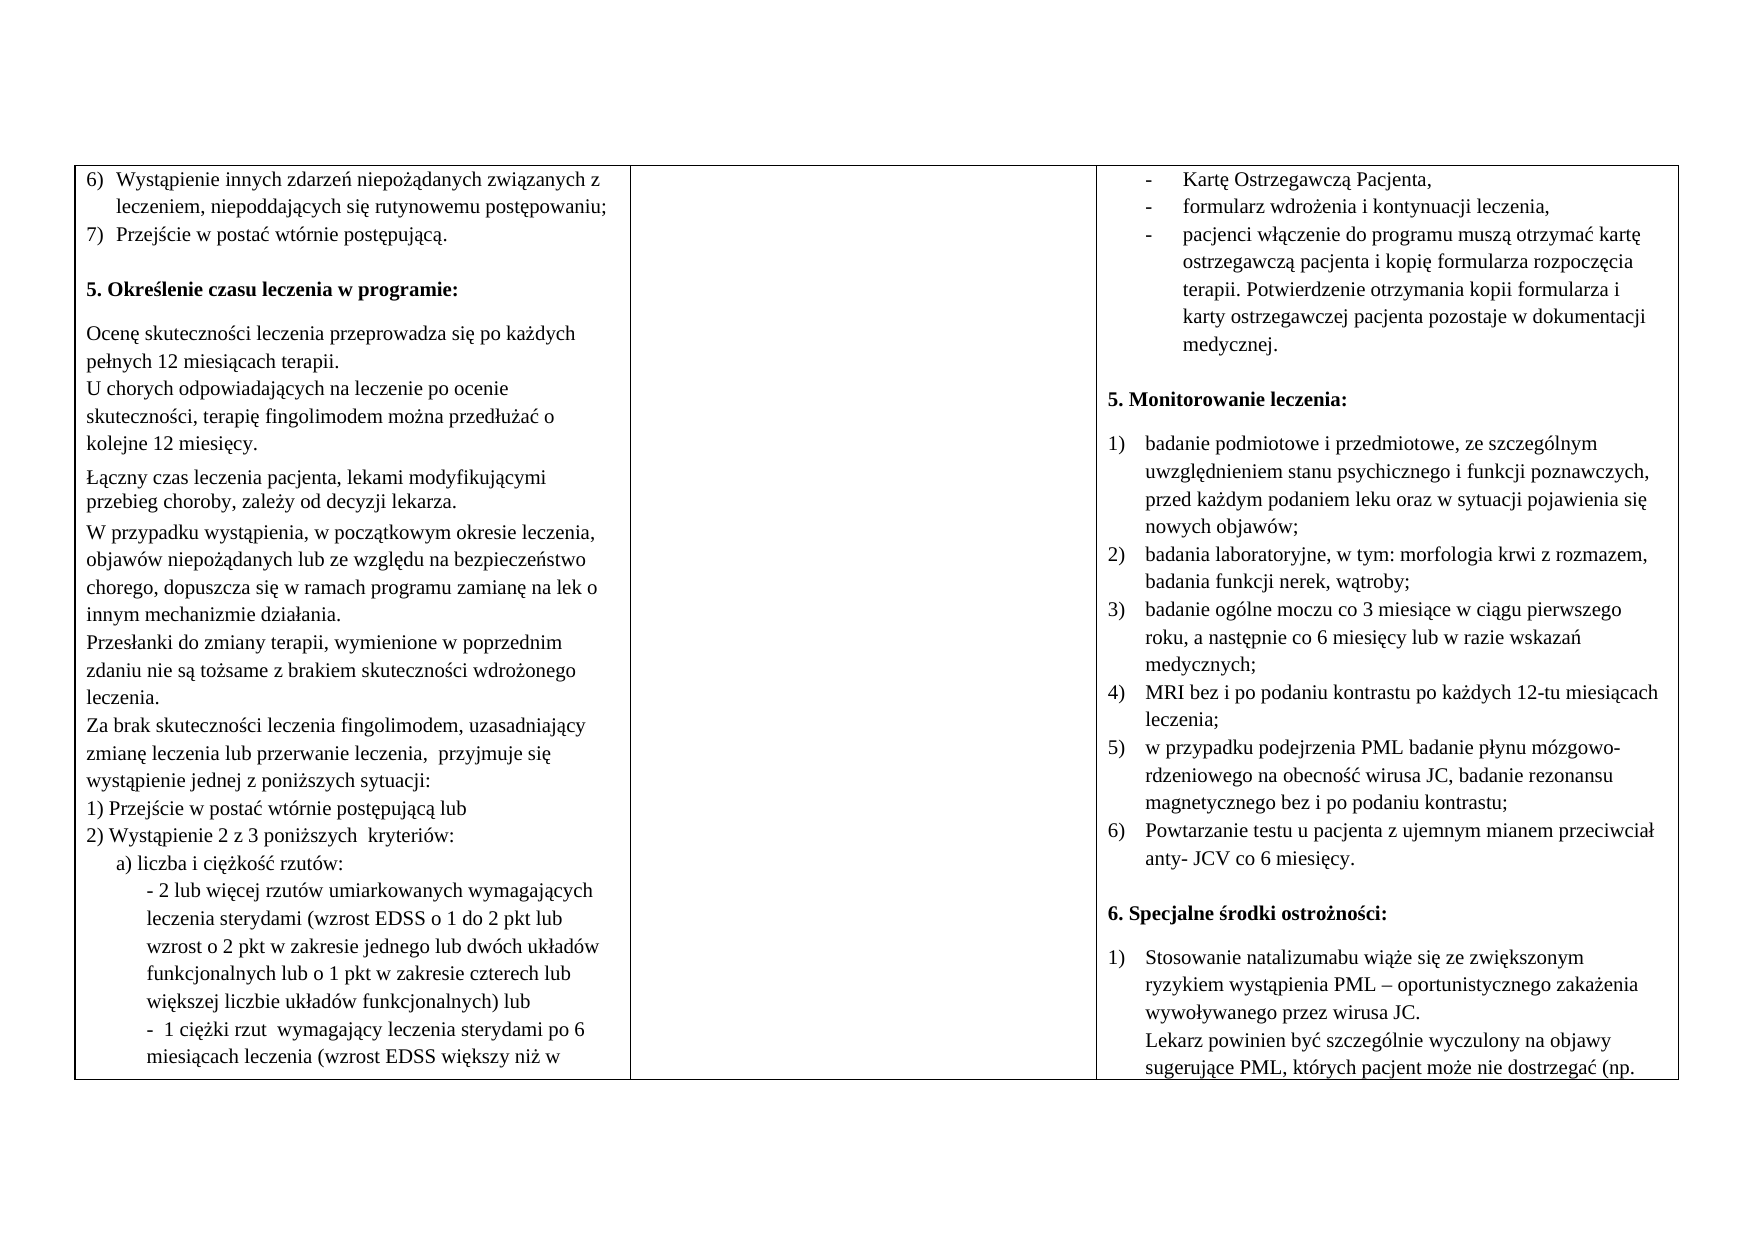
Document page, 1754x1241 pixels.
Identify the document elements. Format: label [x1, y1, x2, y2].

table_cell [1097, 166, 1678, 1079]
table_cell [76, 166, 630, 1079]
table_cell [631, 166, 1096, 1079]
